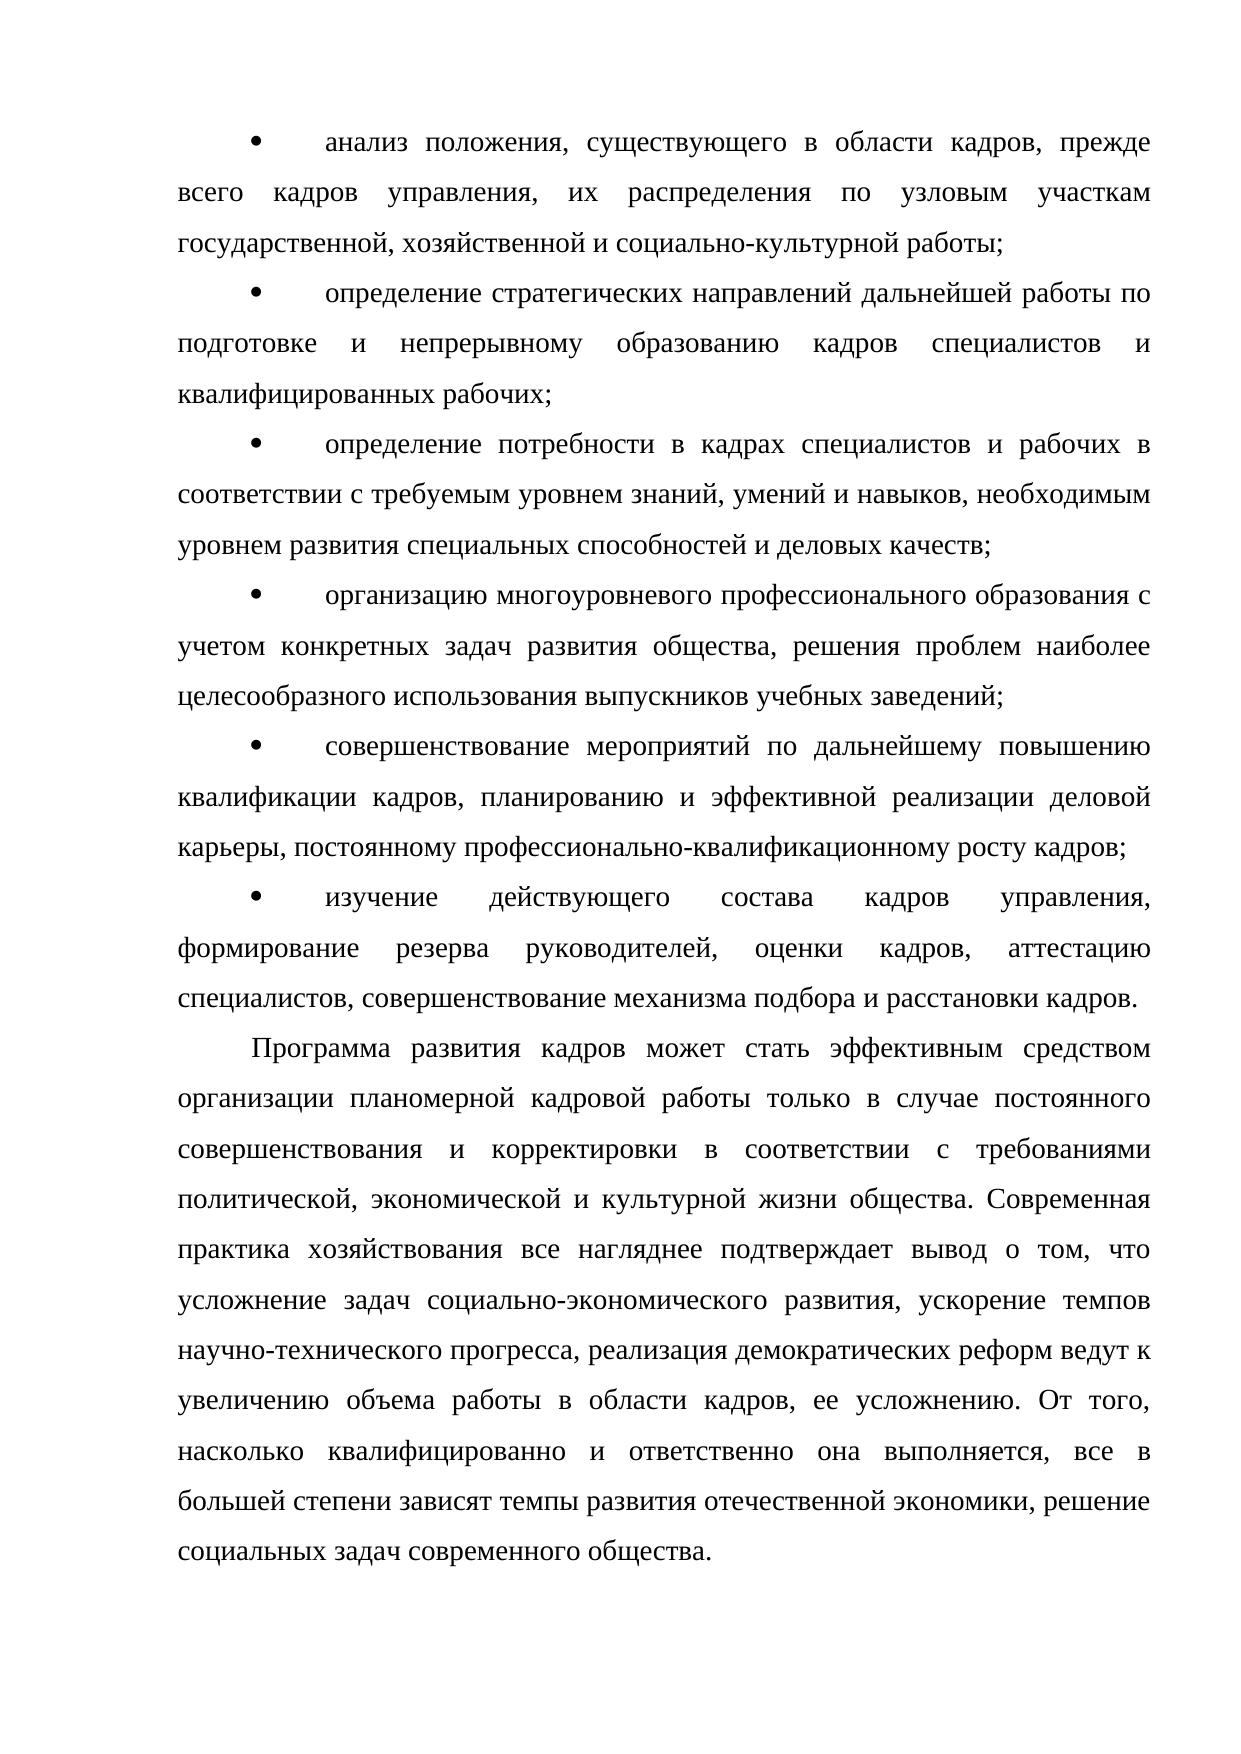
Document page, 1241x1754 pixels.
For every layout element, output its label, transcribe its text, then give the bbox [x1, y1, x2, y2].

list совершенствование мероприятий по дальнейшему повышению квалификации кадров, планированию и эффективной реализации деловой карьеры, постоянному профессионально-квалификационному росту кадров; [177, 728, 1152, 862]
list определение потребности в кадрах специалистов и рабочих в соответствии с требуемым уровнем знаний, умений и навыков, необходимым уровнем развития специальных способностей и деловых качеств; [177, 426, 1152, 560]
list организацию многоуровневого профессионального образования с учетом конкретных задач развития общества, решения проблем наиболее целесообразного использования выпускников учебных заведений; [177, 577, 1152, 711]
list определение стратегических направлений дальнейшей работы по подготовке и непрерывному образованию кадров специалистов и квалифицированных рабочих; [177, 275, 1152, 409]
text Программа развития кадров может стать эффективным средством организации планомерной кадровой работы только в случае постоянного совершенствования и корректировки в соответствии с требованиями политической, экономической и культурной жизни общества. Современная практика хозяйствования все нагляднее подтверждает вывод о том, что усложнение задач социально-экономического развития, ускорение темпов научно-технического прогресса, реализация демократических реформ ведут к увеличению объема работы в области кадров, ее усложнению. От того, насколько квалифицированно и ответственно она выполняется, все в большей степени зависят темпы развития отечественной экономики, решение социальных задач современного общества. [177, 1030, 1152, 1567]
list анализ положения, существующего в области кадров, прежде всего кадров управления, их распределения по узловым участкам государственной, хозяйственной и социально-культурной работы; [177, 124, 1152, 258]
list изучение действующего состава кадров управления, формирование резерва руководителей, оценки кадров, аттестацию специалистов, совершенствование механизма подбора и расстановки кадров. [177, 879, 1152, 1013]
